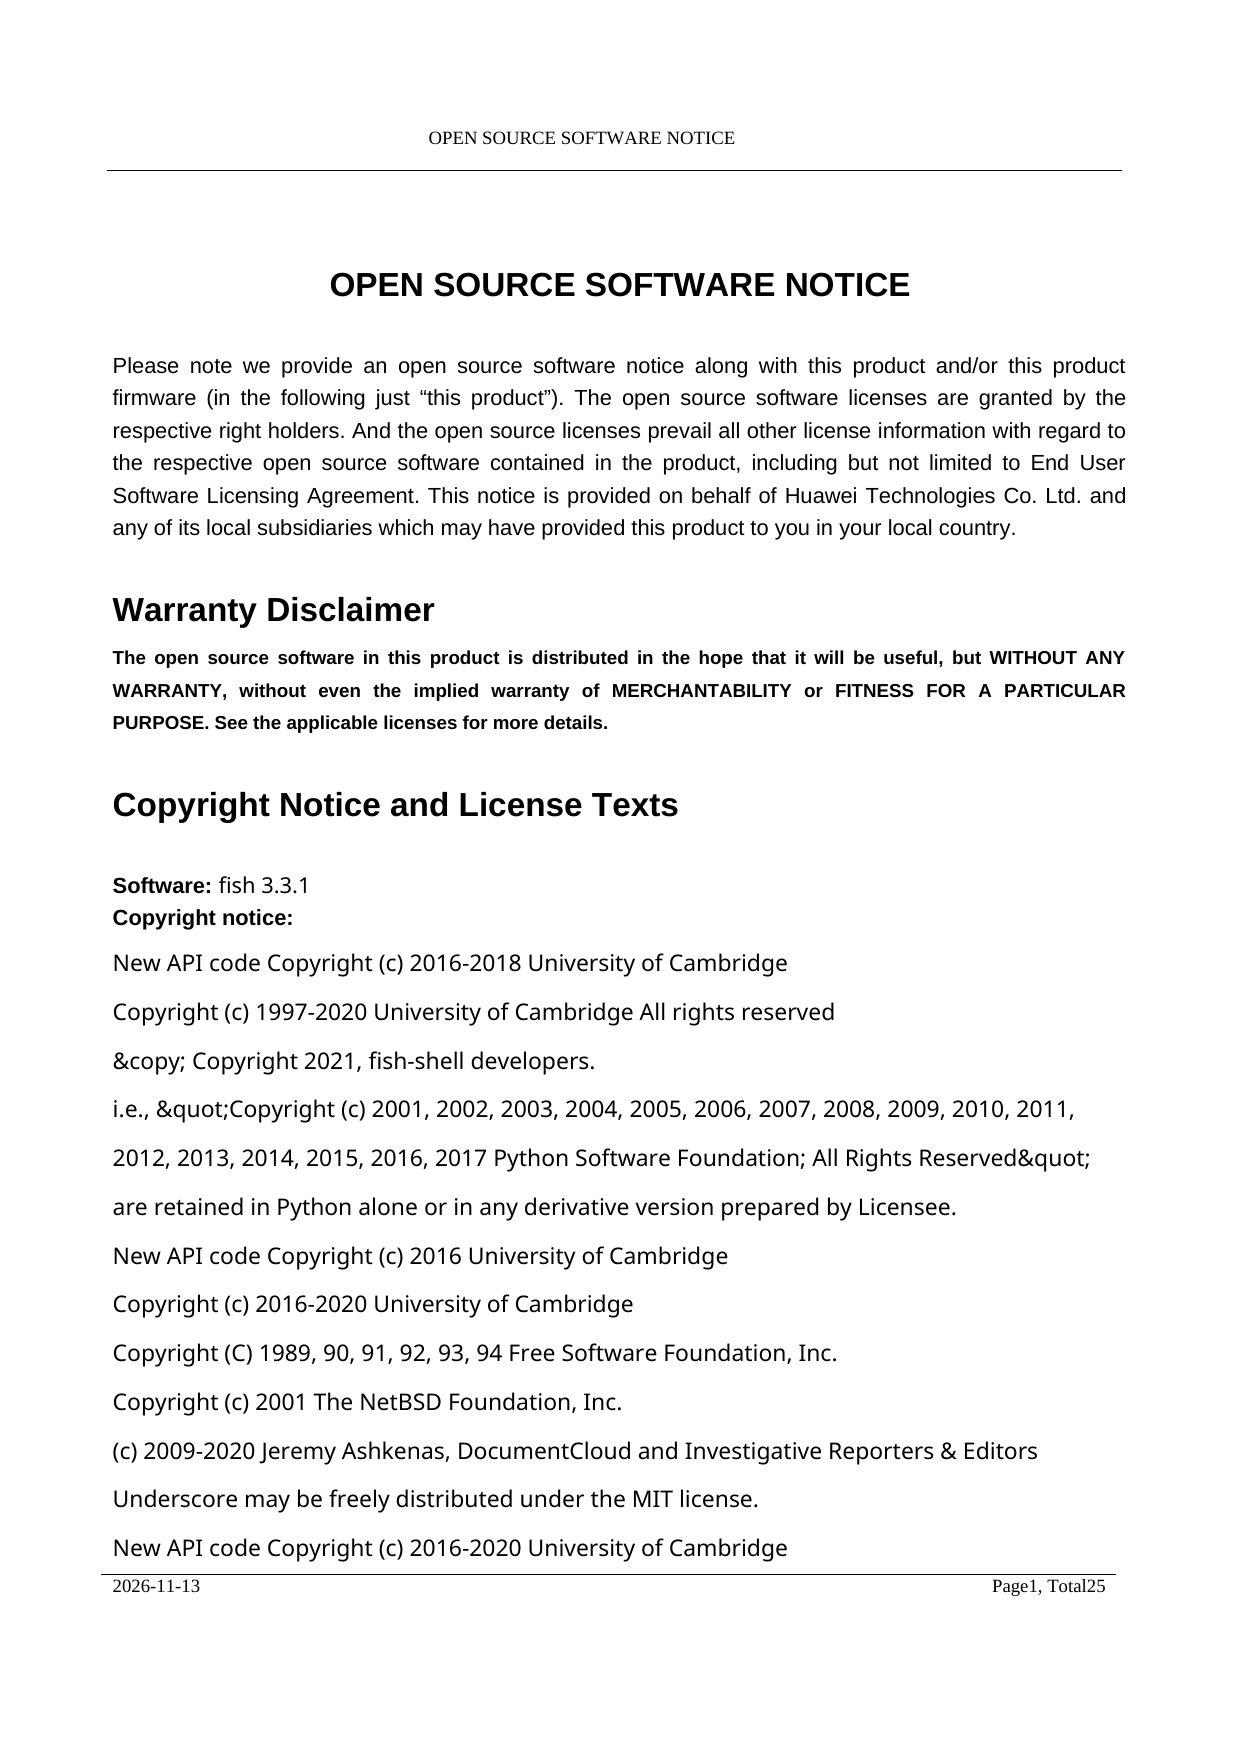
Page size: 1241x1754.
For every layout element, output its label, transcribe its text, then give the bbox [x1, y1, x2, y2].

text OPEN SOURCE SOFTWARE NOTICE [112, 251, 1128, 316]
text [112, 947, 1128, 1564]
text Copyright notice: [112, 901, 1128, 934]
text Warranty Disclaimer [112, 576, 1128, 641]
text The open source software in this product is distributed in the hope that it will be useful, but WITHOUT ANY WARRANTY, without even the implied warranty of MERCHANTABILITY or FITNESS FOR A PARTICULAR PURPOSE. See the applicable licenses for more details. [112, 641, 1128, 739]
text Please note we provide an open source software notice along with this product and/or this product firmware (in the following just “this product”). The open source software licenses are granted by the respective right holders. And the open source licenses prevail all other license information with regard to the respective open source software contained in the product, including but not limited to End User Software Licensing Agreement. This notice is provided on behalf of Huawei Technologies Co. Ltd. and any of its local subsidiaries which may have provided this product to you in your local country. [112, 349, 1128, 544]
text Copyright Notice and License Texts [112, 771, 1128, 836]
text Software: fish 3.3.1 [112, 869, 1128, 901]
